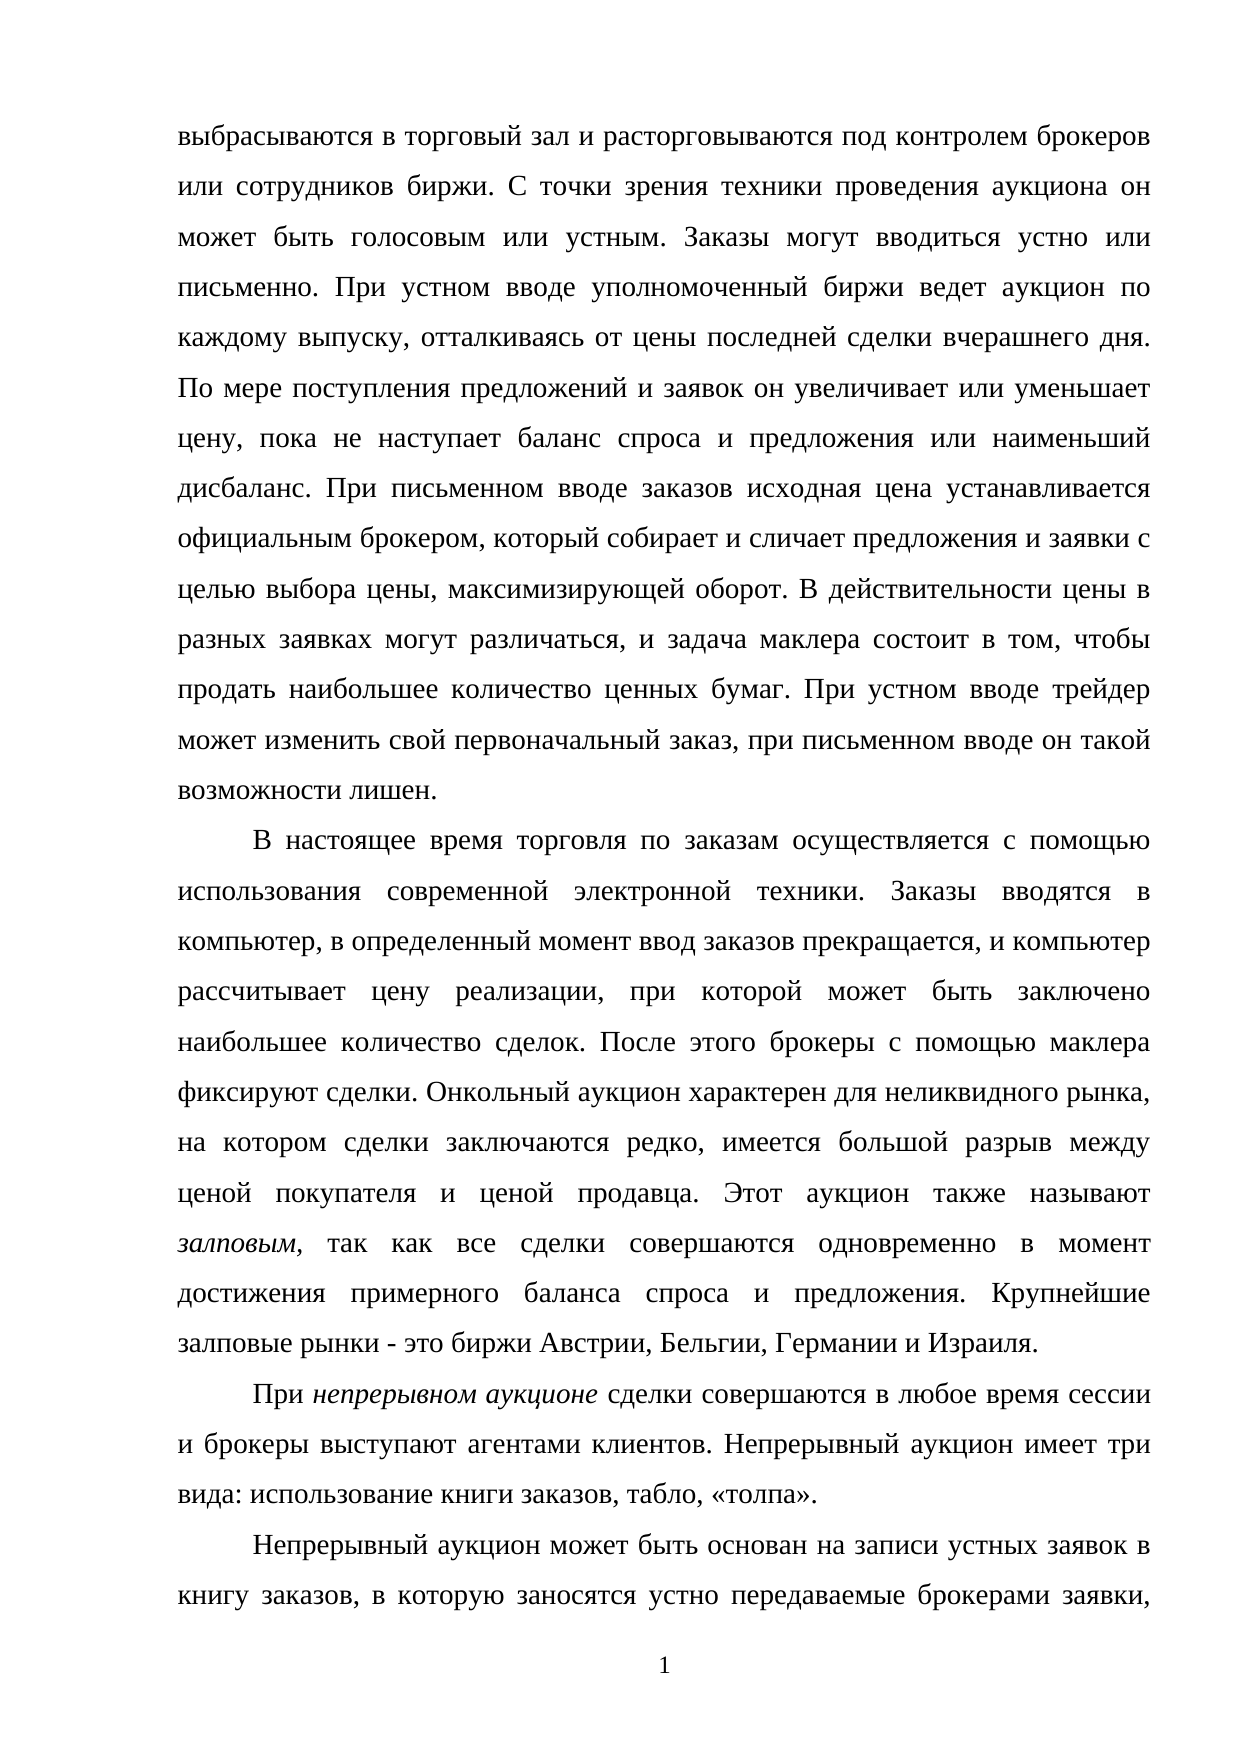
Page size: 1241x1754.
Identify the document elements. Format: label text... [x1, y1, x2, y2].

text В настоящее время торговля по заказам осуществляется с помощью использования современной электронной техники. Заказы вводятся в компьютер, в определенный момент ввод заказов прекращается, и компьютер рассчитывает цену реализации, при которой может быть заключено наибольшее количество сделок. После этого брокеры с помощью маклера фиксируют сделки. Онкольный аукцион характерен для неликвидного рынка, на котором сделки заключаются редко, имеется большой разрыв между ценой покупателя и ценой продавца. Этот аукцион также называют залповым, так как все сделки совершаются одновременно в момент достижения примерного баланса спроса и предложения. Крупнейшие залповые рынки - это биржи Австрии, Бельгии, Германии и Израиля. [177, 822, 1152, 1359]
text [177, 118, 1152, 806]
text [177, 1527, 1152, 1611]
text При непрерывном аукционе сделки совершаются в любое время сессии и брокеры выступают агентами клиентов. Непрерывный аукцион имеет три вида: использование книги заказов, табло, «толпа». [177, 1376, 1152, 1510]
